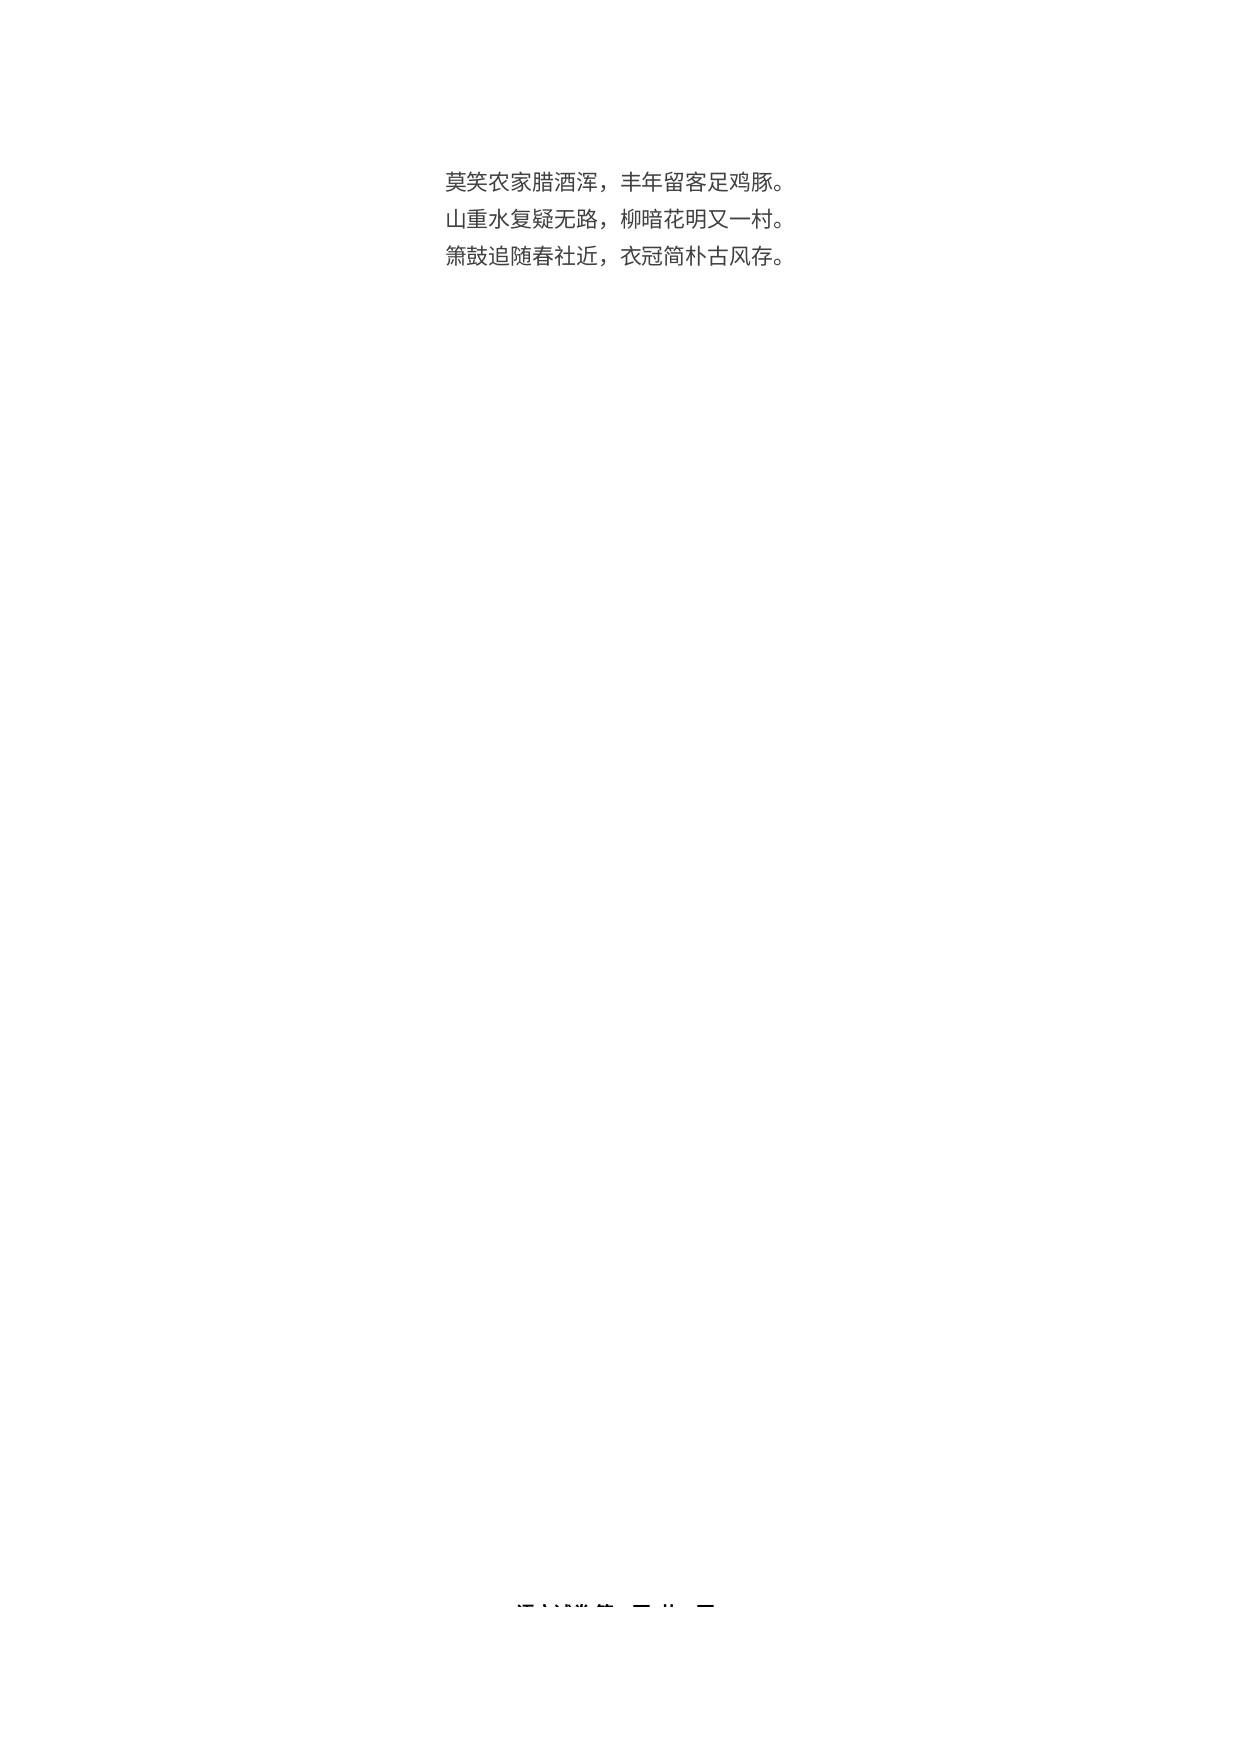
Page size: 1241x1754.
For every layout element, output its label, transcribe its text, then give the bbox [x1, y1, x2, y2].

text 莫笑农家腊酒浑，丰年留客足鸡豚。山重水复疑无路，柳暗花明又一村。箫鼓追随春社近，衣冠简朴古风存。 [445, 164, 796, 271]
